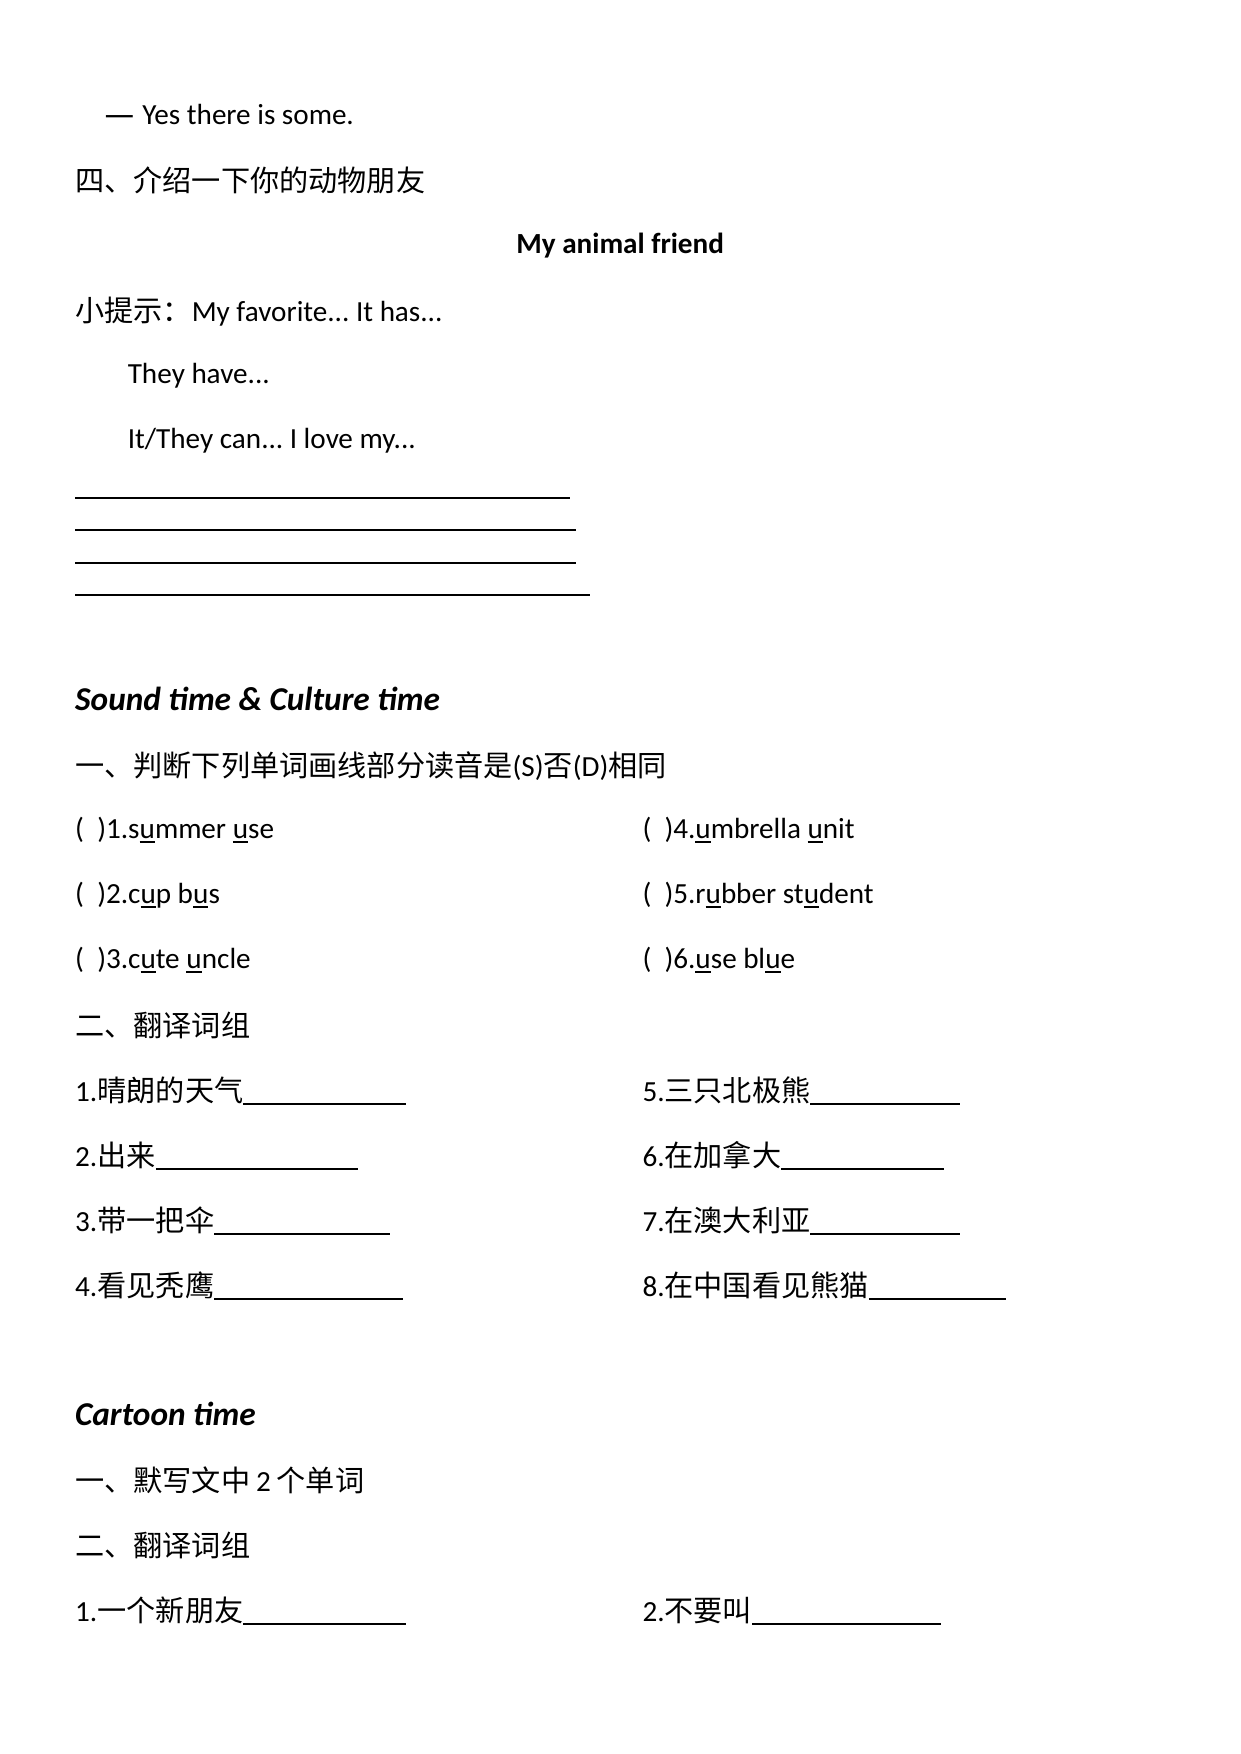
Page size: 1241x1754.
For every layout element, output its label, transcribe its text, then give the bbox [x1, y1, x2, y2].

list ( )4.umbrella unit [642, 796, 1165, 861]
list 2.出来 [75, 1121, 598, 1186]
list 3.带一把伞 [75, 1186, 598, 1251]
list 2.不要叫 [642, 1576, 1165, 1641]
text Sound time & Culture time [75, 666, 1165, 731]
list 4.看见秃鹰 [75, 1251, 598, 1316]
list 8.在中国看见熊猫 [642, 1251, 1165, 1316]
list 7.在澳大利亚 [642, 1186, 1165, 1251]
list 一、默写文中2个单词 [75, 1446, 1165, 1511]
list 1.晴朗的天气 [75, 1056, 598, 1121]
list 一、判断下列单词画线部分读音是(S)否(D)相同 [75, 731, 1165, 796]
list Yes there is some. [104, 81, 1165, 146]
list 1.一个新朋友 [75, 1576, 598, 1641]
list 5.三只北极熊 [642, 1056, 1165, 1121]
list 二、翻译词组 [75, 991, 1165, 1056]
list 二、翻译词组 [75, 1511, 1165, 1576]
list 介绍一下你的动物朋友 [75, 146, 1165, 211]
list It/They can... I love my... [75, 406, 1165, 471]
list ( )5.rubber student [642, 861, 1165, 926]
list ( )3.cute uncle [75, 926, 598, 991]
list My animal friend [75, 211, 1165, 276]
list Cartoon time [75, 1381, 1165, 1446]
list 小提示：My favorite... It has... [75, 276, 1165, 341]
list ( )6.use blue [642, 926, 1165, 991]
list ( )2.cup bus [75, 861, 598, 926]
list They have... [75, 341, 1165, 406]
list ( )1.summer use [75, 796, 598, 861]
list 6.在加拿大 [642, 1121, 1165, 1186]
